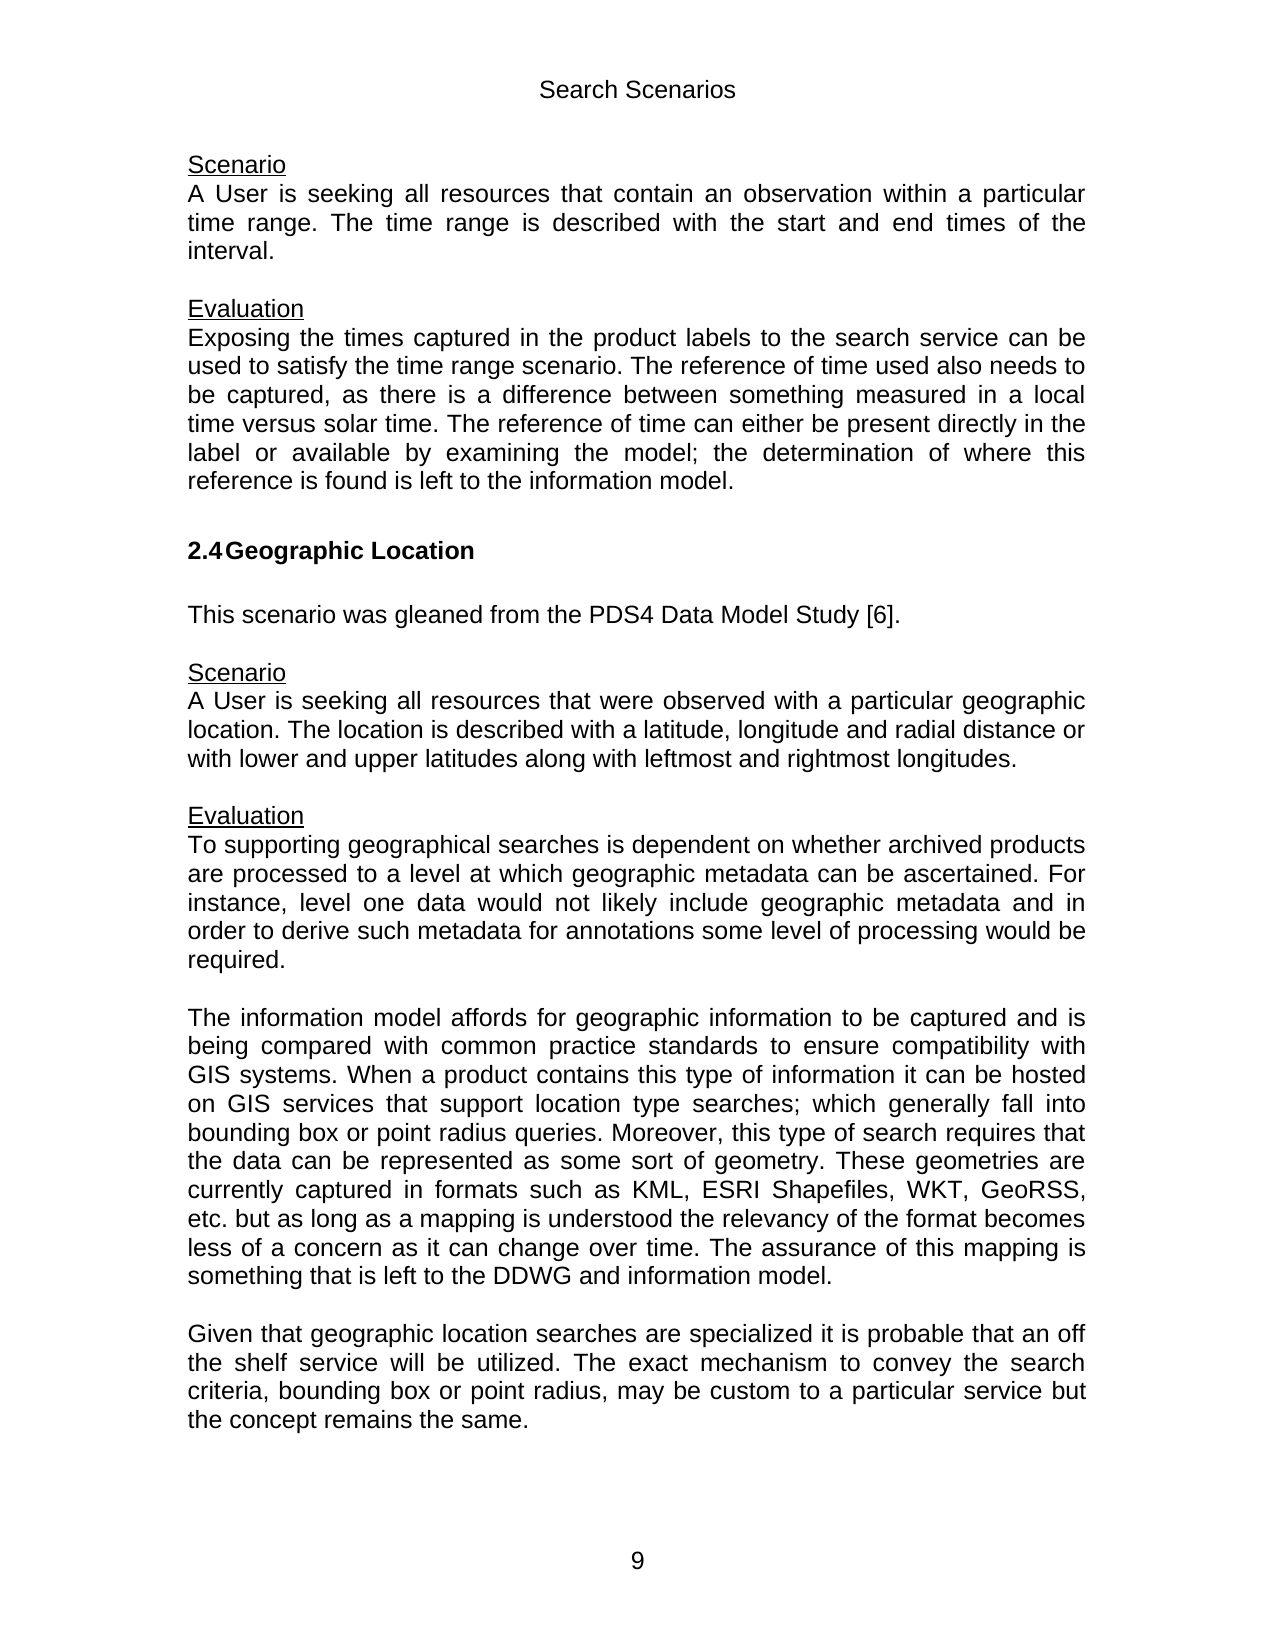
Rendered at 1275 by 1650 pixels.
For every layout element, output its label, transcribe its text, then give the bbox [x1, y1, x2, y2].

text To supporting geographical searches is dependent on whether archived products are processed to a level at which geographic metadata can be ascertained. For instance, level one data would not likely include geographic metadata and in order to derive such metadata for annotations some level of processing would be required. [187, 830, 1087, 974]
text The information model affords for geographic information to be captured and is being compared with common practice standards to ensure compatibility with GIS systems. When a product contains this type of information it can be hosted on GIS services that support location type searches; which generally fall into bounding box or point radius queries. Moreover, this type of search requires that the data can be represented as some sort of geometry. These geometries are currently captured in formats such as KML, ESRI Shapefiles, WKT, GeoRSS, etc. but as long as a mapping is understood the relevancy of the format becomes less of a concern as it can change over time. The assurance of this mapping is something that is left to the DDWG and information model. [187, 1002, 1087, 1290]
text Evaluation [187, 294, 1087, 322]
subtitle Geographic Location [187, 536, 1087, 565]
text Scenario [187, 150, 1087, 179]
text Scenario [187, 657, 1087, 686]
text This scenario was gleaned from the PDS4 Data Model Study [6]. [187, 600, 1087, 629]
text Given that geographic location searches are specialized it is probable that an off the shelf service will be utilized. The exact mechanism to convey the search criteria, bounding box or point radius, may be custom to a particular service but the concept remains the same. [187, 1319, 1087, 1434]
text Evaluation [187, 801, 1087, 830]
text A User is seeking all resources that were observed with a particular geographic location. The location is described with a latitude, longitude and radial distance or with lower and upper latitudes along with leftmost and rightmost longitudes. [187, 686, 1087, 772]
text Exposing the times captured in the product labels to the search service can be used to satisfy the time range scenario. The reference of time used also needs to be captured, as there is a difference between something measured in a local time versus solar time. The reference of time can either be present directly in the label or available by examining the model; the determination of where this reference is found is left to the information model. [187, 322, 1087, 495]
text A User is seeking all resources that contain an observation within a particular time range. The time range is described with the start and end times of the interval. [187, 179, 1087, 265]
